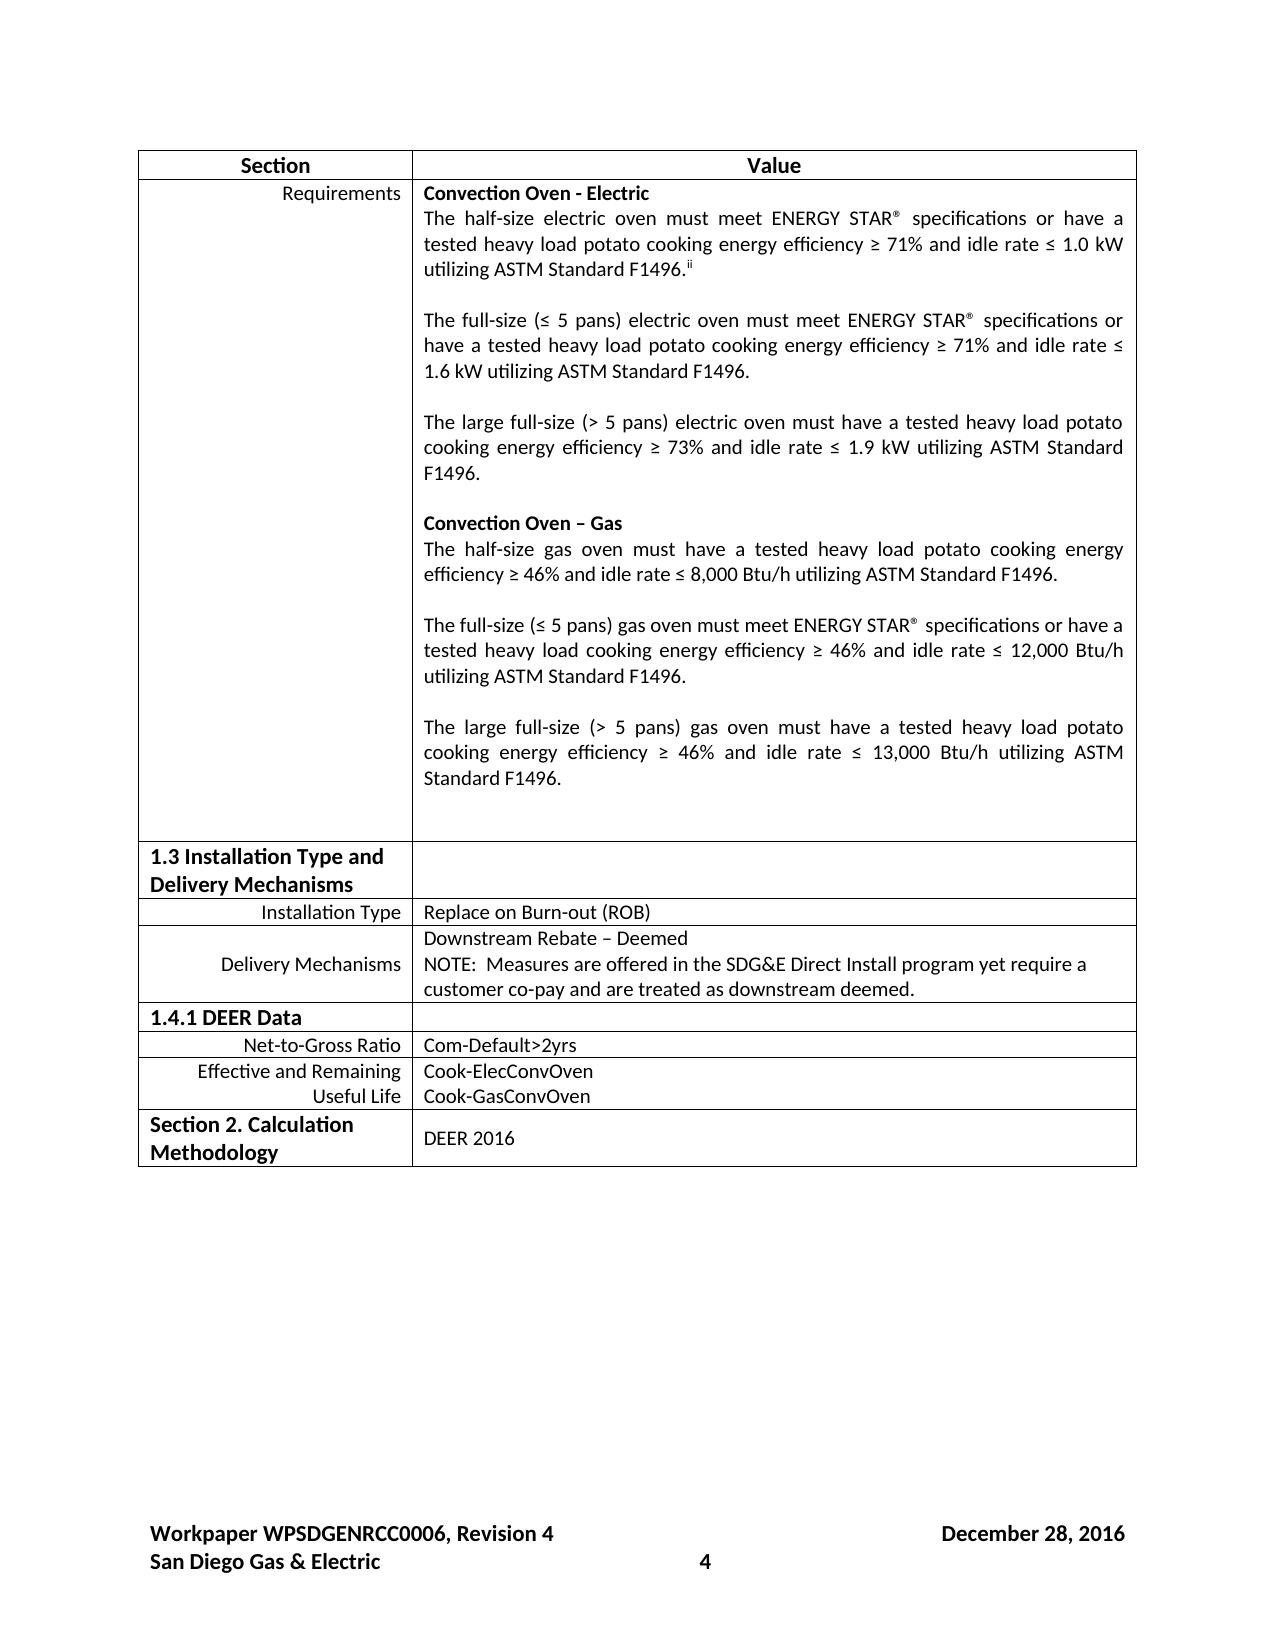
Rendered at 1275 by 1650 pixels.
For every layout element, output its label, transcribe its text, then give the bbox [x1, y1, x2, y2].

table_cell Cook-ElecConvOven Cook-GasConvOven [413, 1058, 1136, 1109]
table_cell Installation Type [139, 899, 412, 924]
table_header Value [413, 151, 1136, 179]
table_cell Section 2. Calculation Methodology [139, 1110, 412, 1166]
table_cell Replace on Burn-out (ROB) [413, 899, 1136, 924]
table_cell Com-Default>2yrs [413, 1032, 1136, 1057]
table_cell Requirements [139, 180, 412, 841]
table_cell Delivery Mechanisms [139, 926, 412, 1002]
table_cell Effective and Remaining Useful Life [139, 1058, 412, 1109]
table_cell 1.3 Installation Type and Delivery Mechanisms [139, 842, 412, 898]
table_header Section [139, 151, 412, 179]
table_cell Net-to-Gross Ratio [139, 1032, 412, 1057]
table_cell Downstream Rebate – Deemed NOTE: Measures are offered in the SDG&E Direct Install program yet require a customer co-pay and are treated as downstream deemed. [413, 926, 1136, 1002]
table_cell [413, 842, 1136, 898]
table_cell [413, 1003, 1136, 1031]
table_cell DEER 2016 [413, 1110, 1136, 1166]
table_cell Convection Oven - Electric The half-size electric oven must meet ENERGY STAR® specifications or have a tested heavy load potato cooking energy efficiency ≥ 71% and idle rate ≤ 1.0 kW utilizing ASTM Standard F1496. The full-size (≤ 5 pans) electric oven must meet ENERGY STAR® specifications or have a tested heavy load potato cooking energy efficiency ≥ 71% and idle rate ≤ 1.6 kW utilizing ASTM Standard F1496. The large full-size (> 5 pans) electric oven must have a tested heavy load potato cooking energy efficiency ≥ 73% and idle rate ≤ 1.9 kW utilizing ASTM Standard F1496. Convection Oven – Gas The half-size gas oven must have a tested heavy load potato cooking energy efficiency ≥ 46% and idle rate ≤ 8,000 Btu/h utilizing ASTM Standard F1496. The full-size (≤ 5 pans) gas oven must meet ENERGY STAR® specifications or have a tested heavy load cooking energy efficiency ≥ 46% and idle rate ≤ 12,000 Btu/h utilizing ASTM Standard F1496. The large full-size (> 5 pans) gas oven must have a tested heavy load potato cooking energy efficiency ≥ 46% and idle rate ≤ 13,000 Btu/h utilizing ASTM Standard F1496. [413, 180, 1136, 841]
table_cell 1.4.1 DEER Data [139, 1003, 412, 1031]
